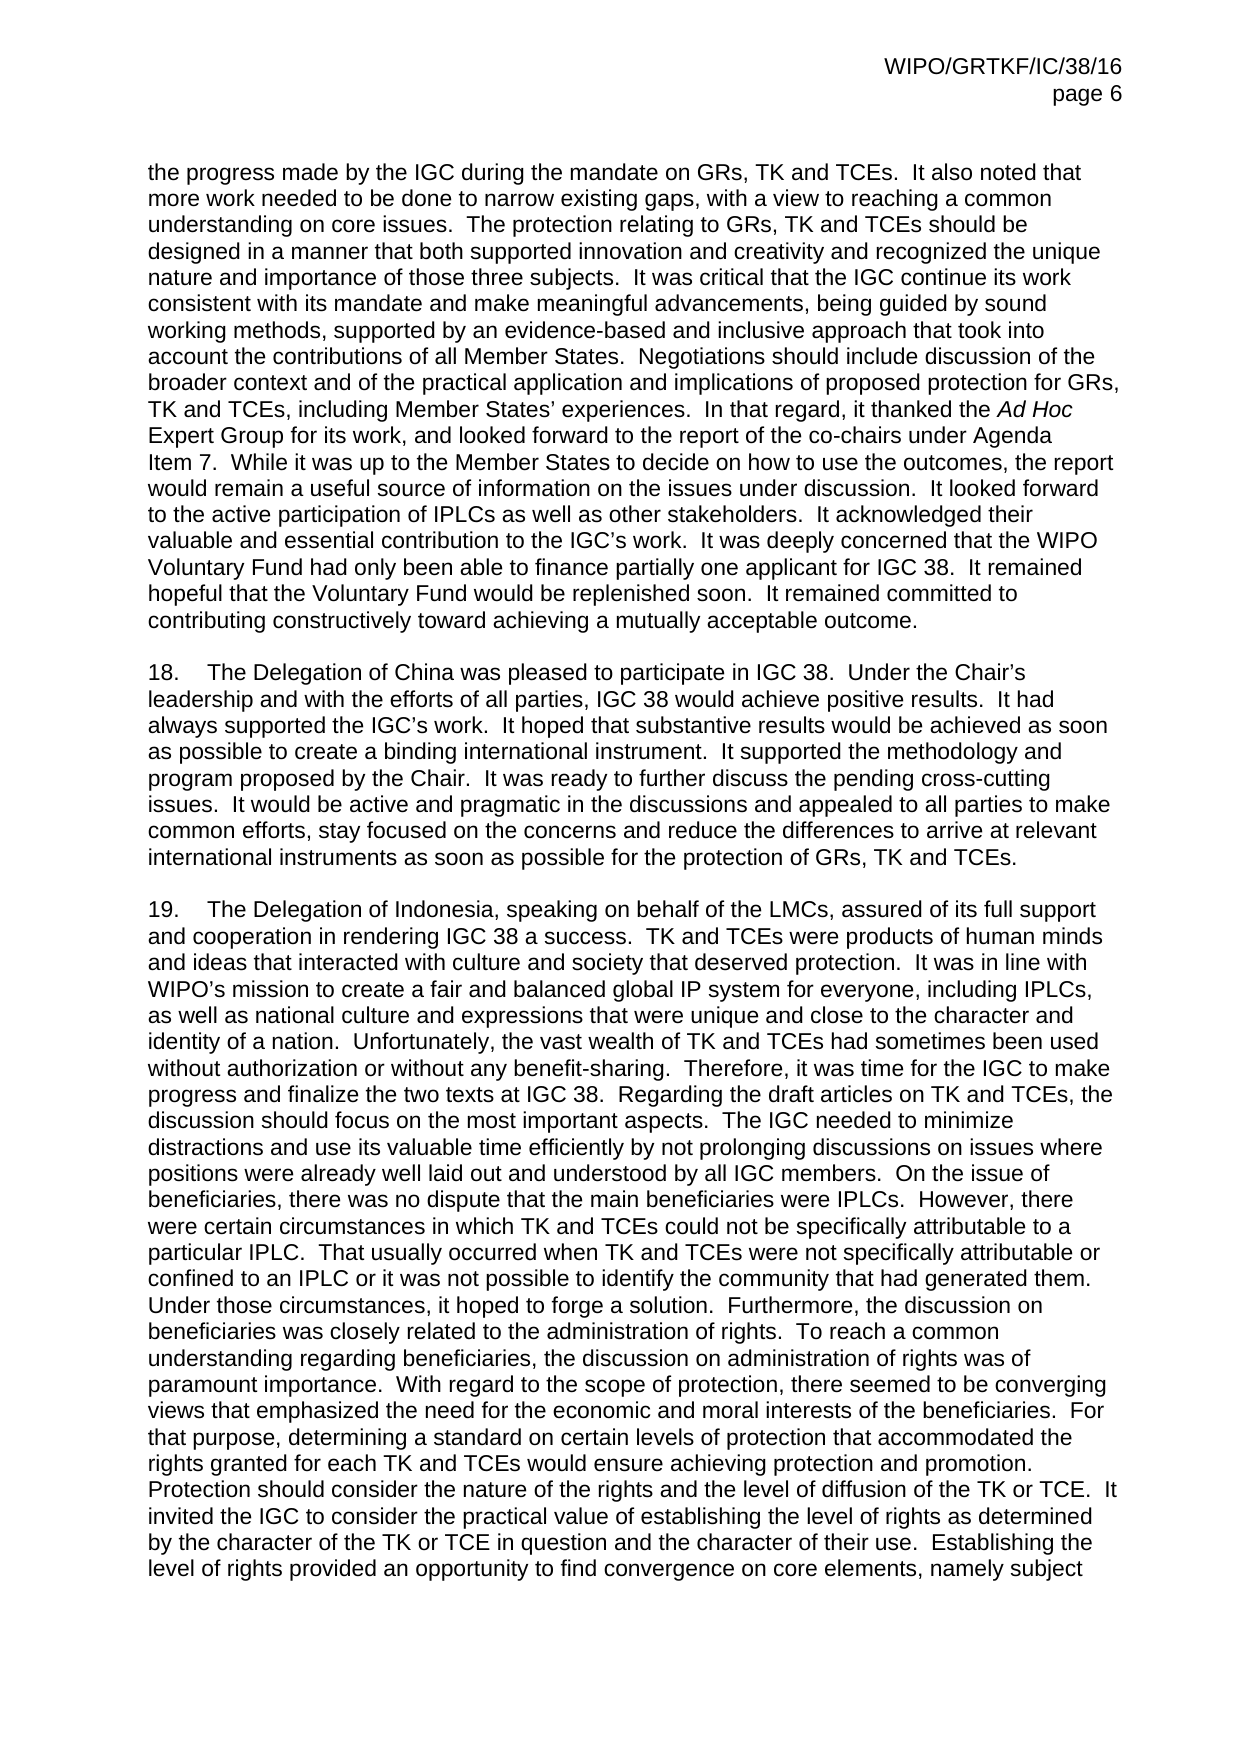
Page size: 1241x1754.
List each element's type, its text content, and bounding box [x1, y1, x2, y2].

list The Delegation of China was pleased to participate in IGC 38. Under the Chair’s leadership and with the efforts of all parties, IGC 38 would achieve positive results. It had always supported the IGC’s work. It hoped that substantive results would be achieved as soon as possible to create a binding international instrument. It supported the methodology and program proposed by the Chair. It was ready to further discuss the pending cross-cutting issues. It would be active and pragmatic in the discussions and appealed to all parties to make common efforts, stay focused on the concerns and reduce the differences to arrive at relevant international instruments as soon as possible for the protection of GRs, TK and TCEs. [148, 659, 1122, 870]
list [148, 896, 1122, 1582]
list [148, 158, 1122, 633]
